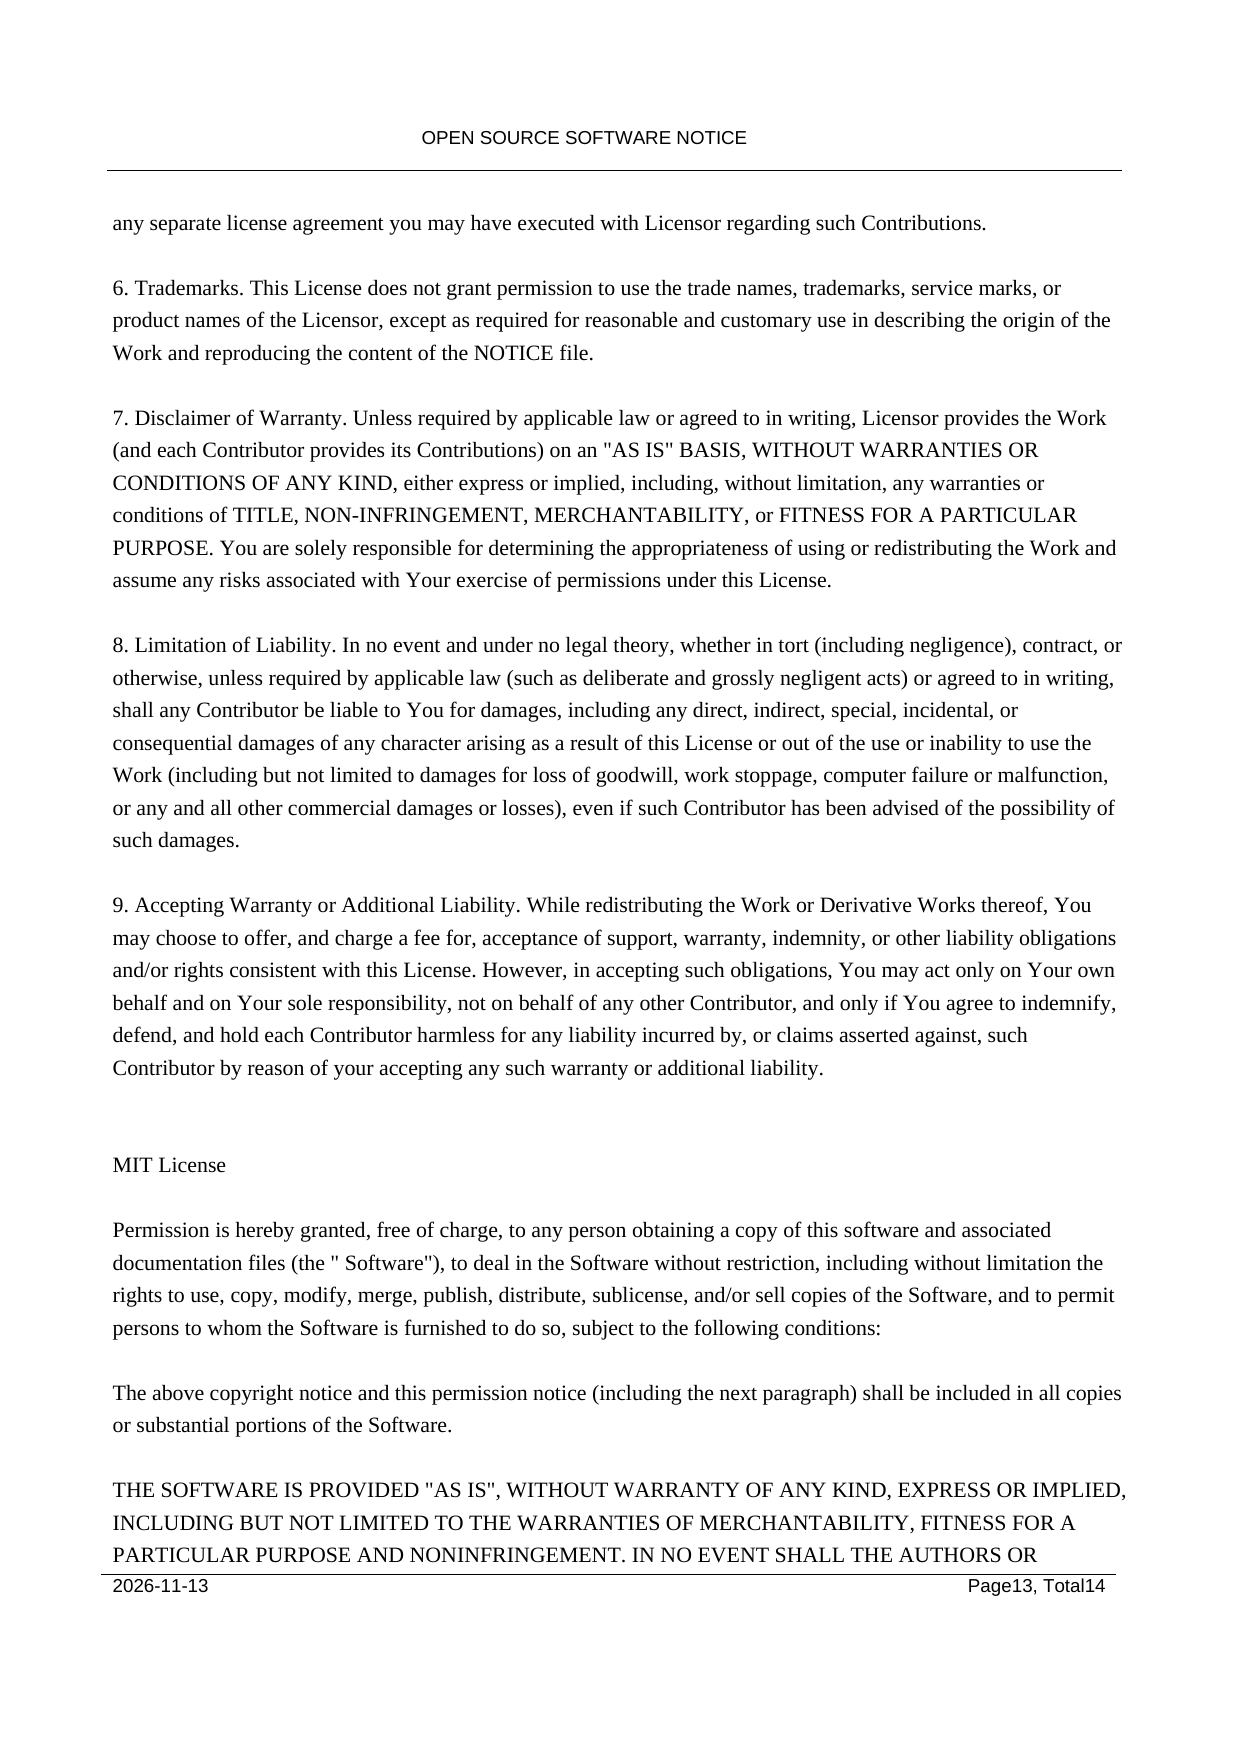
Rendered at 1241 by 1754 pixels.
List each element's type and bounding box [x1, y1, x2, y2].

text [112, 206, 1128, 1571]
